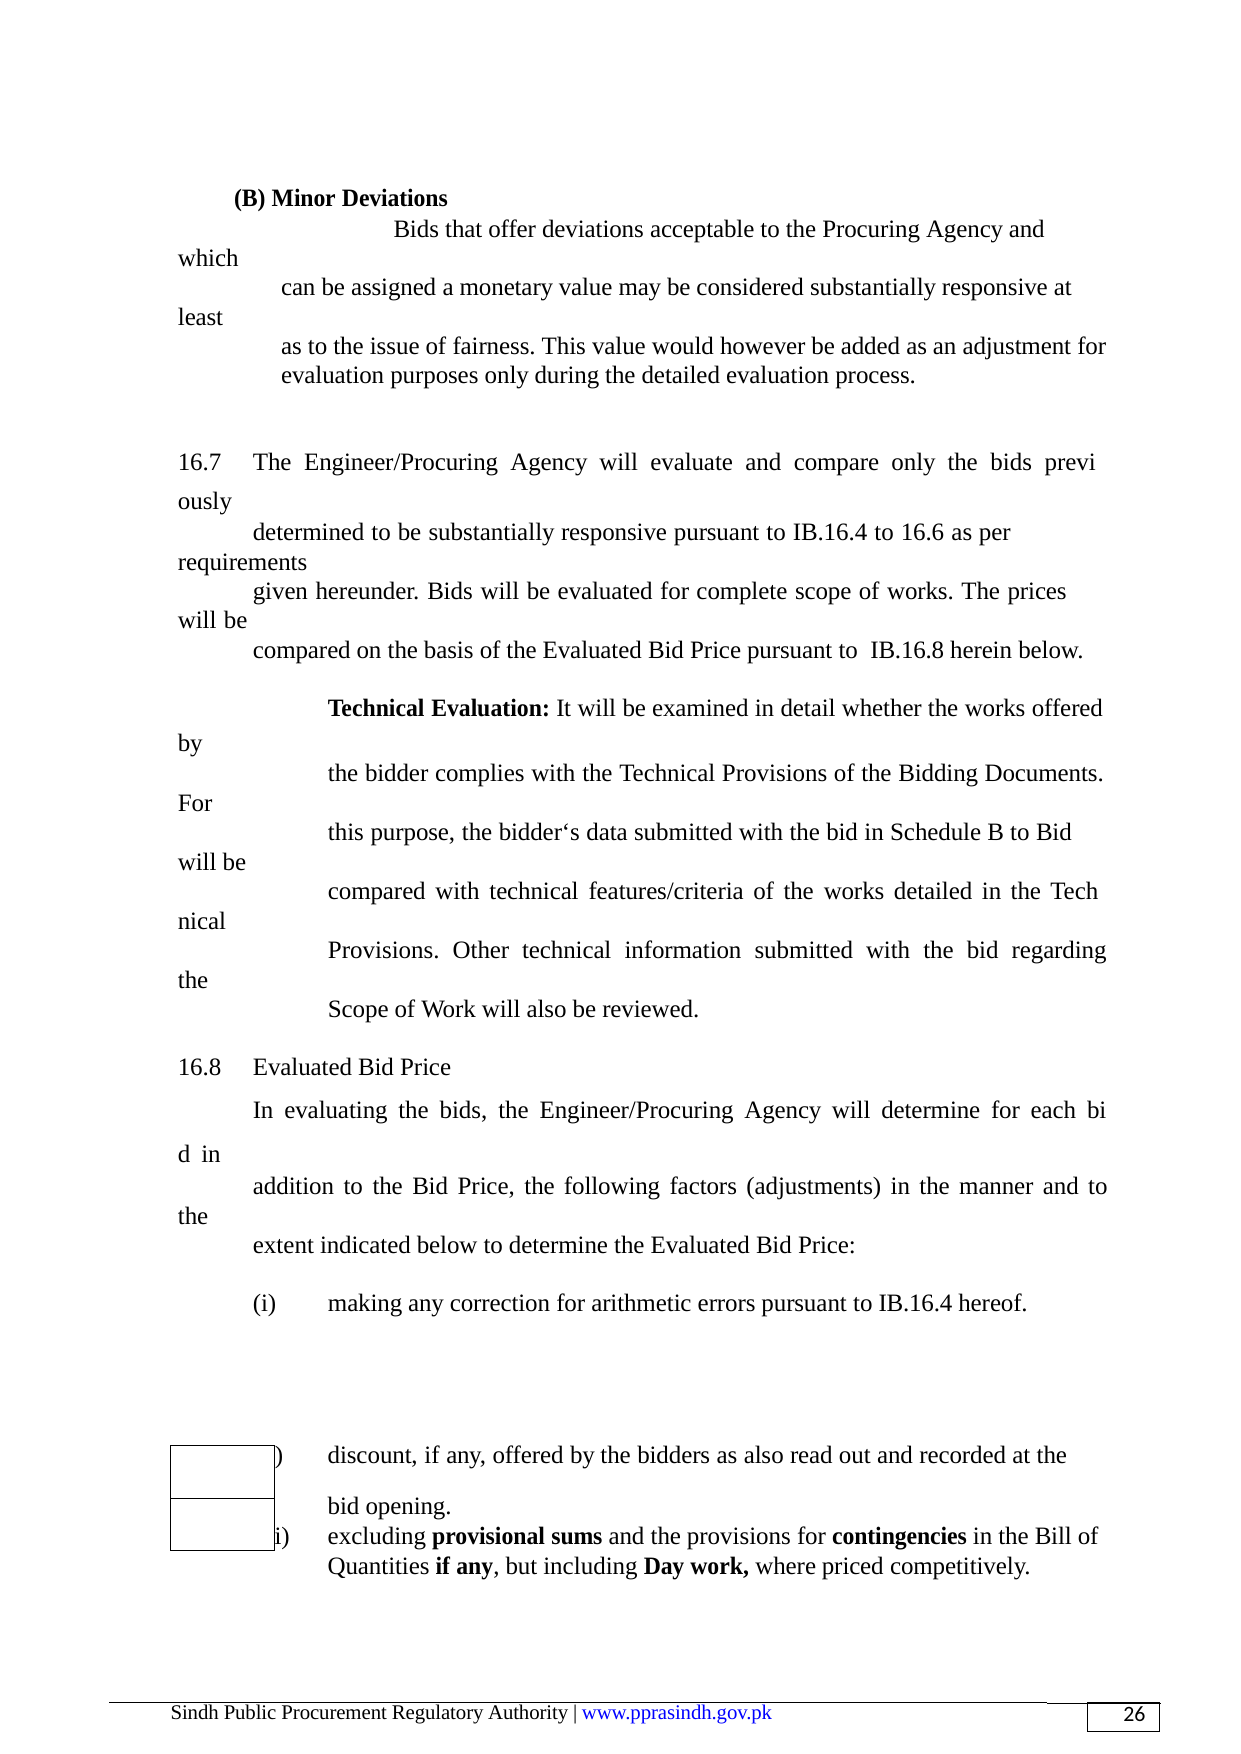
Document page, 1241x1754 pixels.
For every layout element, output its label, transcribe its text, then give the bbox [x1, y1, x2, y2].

text Provisions. Other technical information submitted with the bid regarding the [178, 935, 1107, 994]
text the bidder complies with the Technical Provisions of the Bidding Documents. For [178, 758, 1107, 817]
text given hereunder. Bids will be evaluated for complete scope of works. The prices will be [178, 576, 1107, 635]
text Quantities if any, but including Day work, where priced competitively. [177, 1550, 1107, 1580]
text In evaluating the bids, the Engineer/Procuring Agency will determine for each bid in [178, 1083, 1107, 1171]
text compared on the basis of the Evaluated Bid Price pursuant to IB.16.8 herein below. [178, 635, 1107, 664]
text Bids that offer deviations acceptable to the Procuring Agency and which [178, 214, 1107, 272]
text (iii) excluding provisional sums and the provisions for contingencies in the Bill of [275, 1520, 1107, 1550]
text 16.8 Evaluated Bid Price [178, 1049, 1107, 1083]
text evaluation purposes only during the detailed evaluation process. [178, 360, 1107, 390]
text (ii) discount, if any, offered by the bidders as also read out and recorded at the time of [275, 1446, 1107, 1491]
text can be assigned a monetary value may be considered substantially responsive at least [178, 272, 1107, 331]
text addition to the Bid Price, the following factors (adjustments) in the manner and to the [178, 1171, 1107, 1230]
text extent indicated below to determine the Evaluated Bid Price: [178, 1230, 1107, 1259]
text Technical Evaluation: It will be examined in detail whether the works offered by [178, 689, 1107, 758]
text as to the issue of fairness. This value would however be added as an adjustment for [178, 331, 1107, 360]
text (B) Minor Deviations [178, 175, 1107, 214]
text compared with technical features/criteria of the works detailed in the Technical [178, 876, 1107, 935]
text (i) making any correction for arithmetic errors pursuant to IB.16.4 hereof. [178, 1284, 1107, 1318]
text determined to be substantially responsive pursuant to IB.16.4 to 16.6 as per requirements [178, 517, 1107, 576]
text bid opening. [275, 1491, 1107, 1520]
text 16.7 The Engineer/Procuring Agency will evaluate and compare only the bids previously [178, 440, 1107, 517]
text this purpose, the bidder‘s data submitted with the bid in Schedule B to Bid will be [178, 817, 1107, 876]
text Scope of Work will also be reviewed. [178, 994, 1107, 1024]
